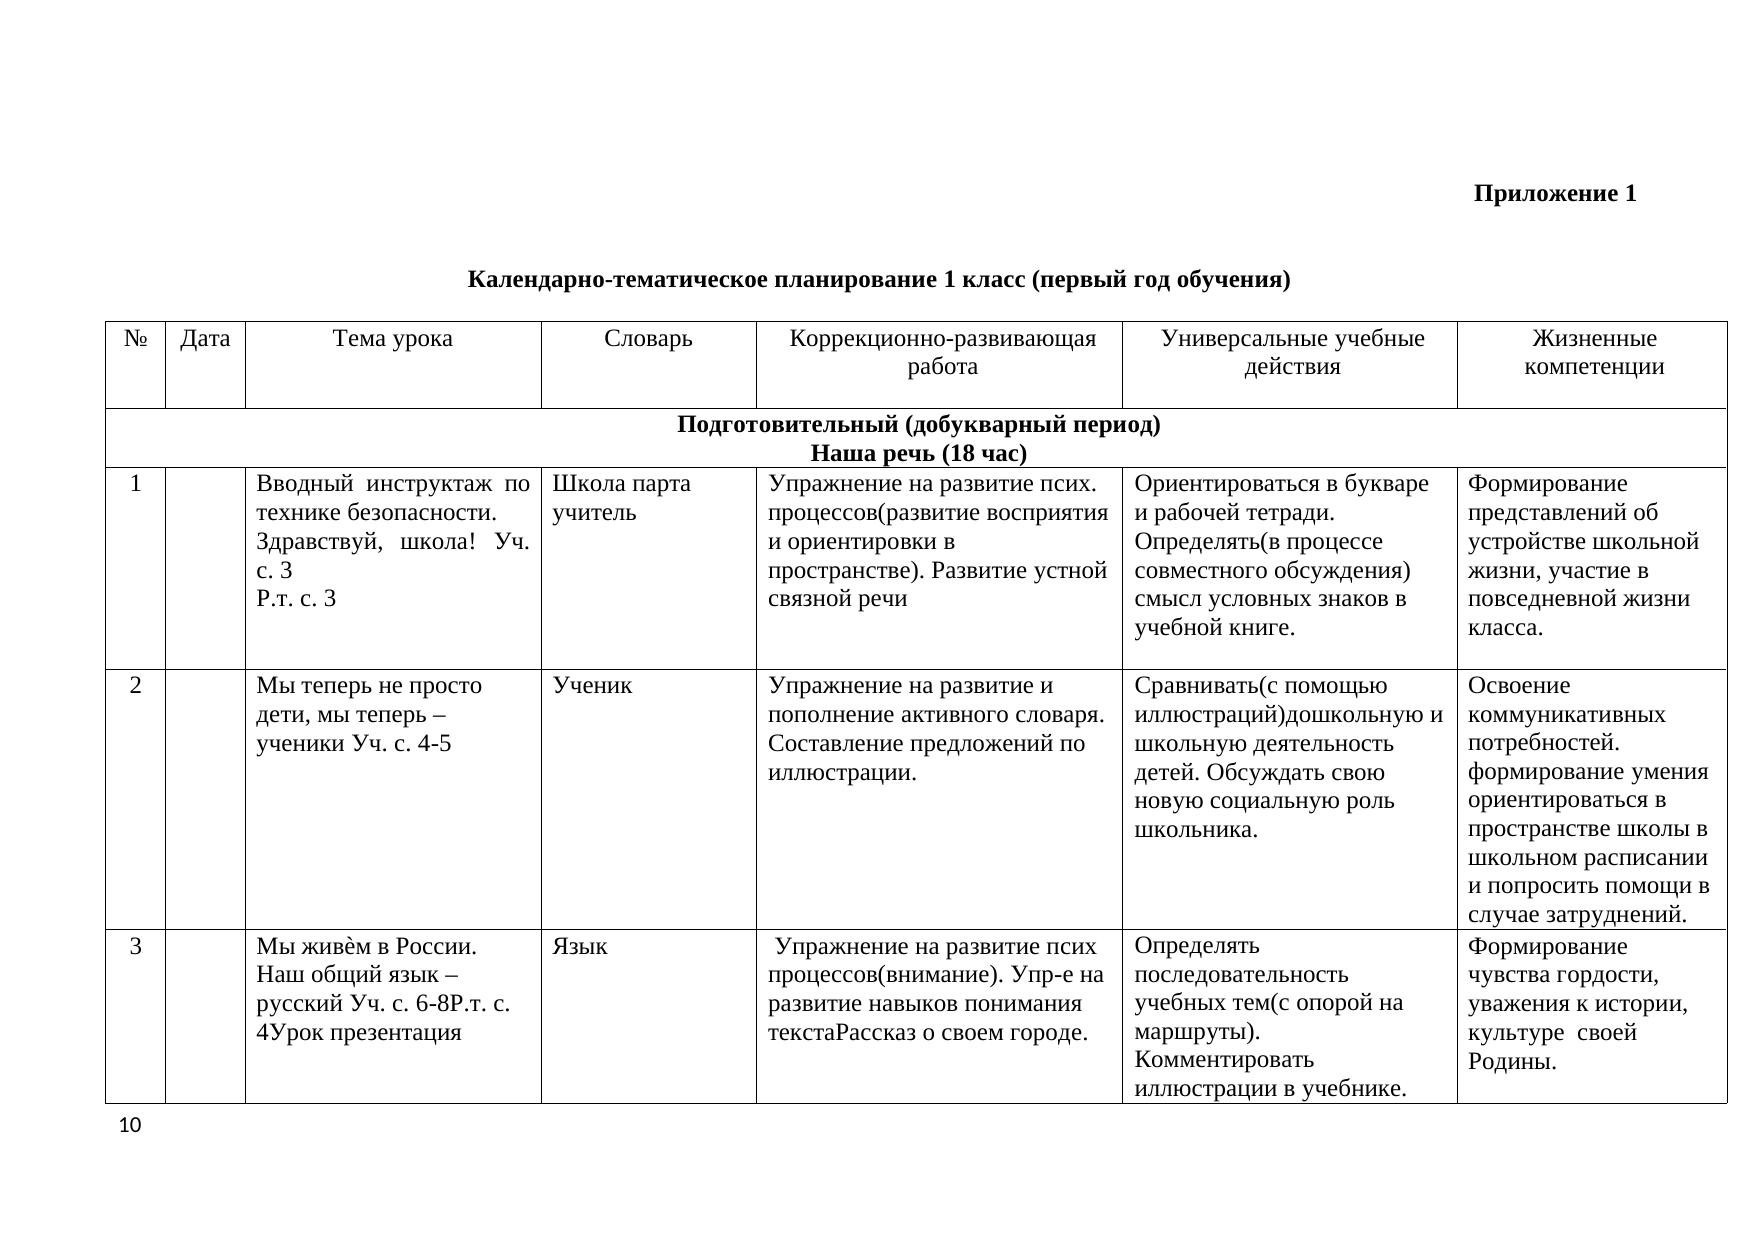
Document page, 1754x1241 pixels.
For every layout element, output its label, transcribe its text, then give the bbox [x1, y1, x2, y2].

text 10 [118, 1110, 1730, 1138]
table_cell Вводный инструктаж по технике безопасности. Здравствуй, школа! Уч. с. 3 Р.т. с. 3 [246, 468, 541, 669]
table_header Жизненные компетенции [1458, 322, 1727, 408]
table_cell Упражнение на развитие псих процессов(внимание). Упр-е на развитие навыков понимания текстаРассказ о своем городе. [757, 930, 1122, 1102]
table_cell Сравнивать(с помощью иллюстраций)дошкольную и школьную деятельность детей. Обсуждать свою новую социальную роль школьника. [1123, 670, 1457, 929]
table_header Универсальные учебные действия [1123, 322, 1457, 408]
table_cell Определять последовательность учебных тем(с опорой на маршруты). Комментировать иллюстрации в учебнике. [1123, 930, 1457, 1102]
table_header Коррекционно-развивающая работа [757, 322, 1122, 408]
table_header Словарь [542, 322, 756, 408]
table_cell Ориентироваться в букваре и рабочей тетради. Определять(в процессе совместного обсуждения) смысл условных знаков в учебной книге. [1123, 468, 1457, 669]
table_cell [166, 930, 245, 1102]
table_cell 1 [106, 468, 165, 669]
table_cell Подготовительный (добукварный период) Наша речь (18 час) [106, 408, 1727, 467]
table_cell 3 [106, 930, 165, 1102]
table_cell Формирование представлений об устройстве школьной жизни, участие в повседневной жизни класса. [1458, 467, 1727, 669]
table_cell [166, 468, 245, 669]
table_cell Формирование чувства гордости, уважения к истории, культуре своей Родины. [1458, 929, 1727, 1102]
table_cell Упражнение на развитие и пополнение активного словаря. Составление предложений по иллюстрации. [757, 670, 1122, 929]
table_cell Мы живѐм в России. Наш общий язык – русский Уч. с. 6-8Р.т. с. 4Урок презентация [246, 930, 541, 1102]
table_cell Упражнение на развитие псих. процессов(развитие восприятия и ориентировки в пространстве). Развитие устной связной речи [757, 468, 1122, 669]
table_cell Школа парта учитель [542, 468, 756, 669]
table_cell [166, 670, 245, 929]
table_header № [106, 322, 165, 408]
table_cell Освоение коммуникативных потребностей. формирование умения ориентироваться в пространстве школы в школьном расписании и попросить помощи в случае затруднений. [1458, 669, 1727, 929]
table_cell Язык [542, 930, 756, 1102]
table_cell 2 [106, 670, 165, 929]
text Календарно-тематическое планирование 1 класс (первый год обучения) [468, 264, 1730, 293]
table_cell Мы теперь не просто дети, мы теперь – ученики Уч. с. 4-5 [246, 670, 541, 929]
table_header Тема урока [246, 322, 541, 408]
table_header Дата [166, 322, 245, 408]
text Приложение 1 [1474, 178, 1730, 206]
table_cell Ученик [542, 670, 756, 929]
